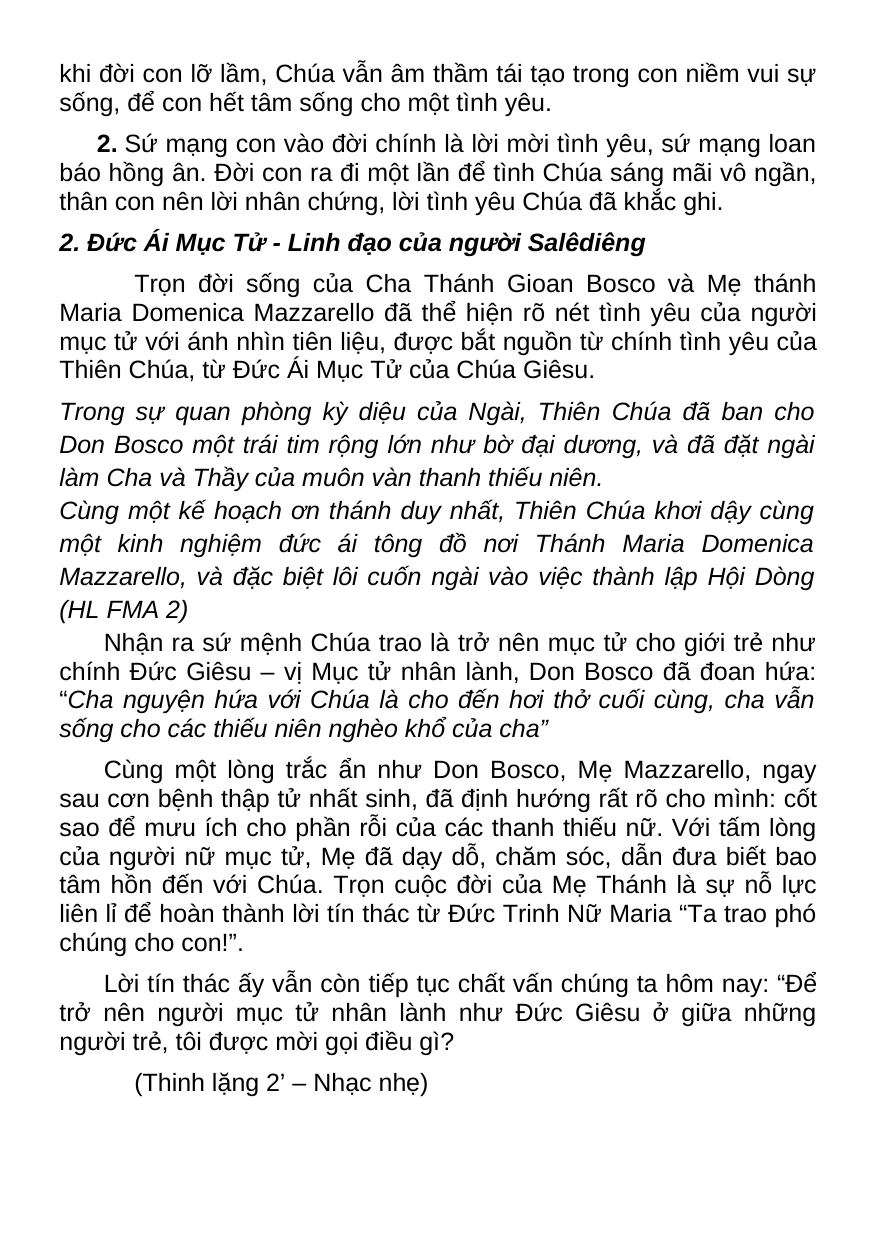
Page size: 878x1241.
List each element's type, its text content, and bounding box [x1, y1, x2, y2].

text Cùng một lòng trắc ẩn như Don Bosco, Mẹ Mazzarello, ngay sau cơn bệnh thập tử nhất sinh, đã định hướng rất rõ cho mình: cốt sao để mưu ích cho phần rỗi của các thanh thiếu nữ. Với tấm lòng của người nữ mục tử, Mẹ đã dạy dỗ, chăm sóc, dẫn đưa biết bao tâm hồn đến với Chúa. Trọn cuộc đời của Mẹ Thánh là sự nỗ lực liên lỉ để hoàn thành lời tín thác từ Đức Trinh Nữ Maria “Ta trao phó chúng cho con!”. [59, 755, 818, 956]
text 2. Sứ mạng con vào đời chính là lời mời tình yêu, sứ mạng loan báo hồng ân. Đời con ra đi một lần để tình Chúa sáng mãi vô ngần, thân con nên lời nhân chứng, lời tình yêu Chúa đã khắc ghi. [59, 129, 818, 215]
text Nhận ra sứ mệnh Chúa trao là trở nên mục tử cho giới trẻ như chính Đức Giêsu – vị Mục tử nhân lành, Don Bosco đã đoan hứa: “Cha nguyện hứa với Chúa là cho đến hơi thở cuối cùng, cha vẫn sống cho các thiếu niên nghèo khổ của cha” [59, 628, 818, 743]
text (Thinh lặng 2’ – Nhạc nhẹ) [59, 1068, 818, 1096]
text Cùng một kế hoạch ơn thánh duy nhất, Thiên Chúa khơi dậy cùng một kinh nghiệm đức ái tông đồ nơi Thánh Maria Domenica Mazzarello, và đặc biệt lôi cuốn ngài vào việc thành lập Hội Dòng (HL FMA 2) [59, 496, 818, 623]
text Lời tín thác ấy vẫn còn tiếp tục chất vấn chúng ta hôm nay: “Để trở nên người mục tử nhân lành như Đức Giêsu ở giữa những người trẻ, tôi được mời gọi điều gì? [59, 969, 818, 1055]
text 2. Đức Ái Mục Tử - Linh đạo của người Salêdiêng [59, 228, 818, 257]
text Trọn đời sống của Cha Thánh Gioan Bosco và Mẹ thánh Maria Domenica Mazzarello đã thể hiện rõ nét tình yêu của người mục tử với ánh nhìn tiên liệu, được bắt nguồn từ chính tình yêu của Thiên Chúa, từ Đức Ái Mục Tử của Chúa Giêsu. [59, 269, 818, 384]
text Trong sự quan phòng kỳ diệu của Ngài, Thiên Chúa đã ban cho Don Bosco một trái tim rộng lớn như bờ đại dương, và đã đặt ngài làm Cha và Thầy của muôn vàn thanh thiếu niên. [59, 397, 818, 491]
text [59, 59, 818, 117]
